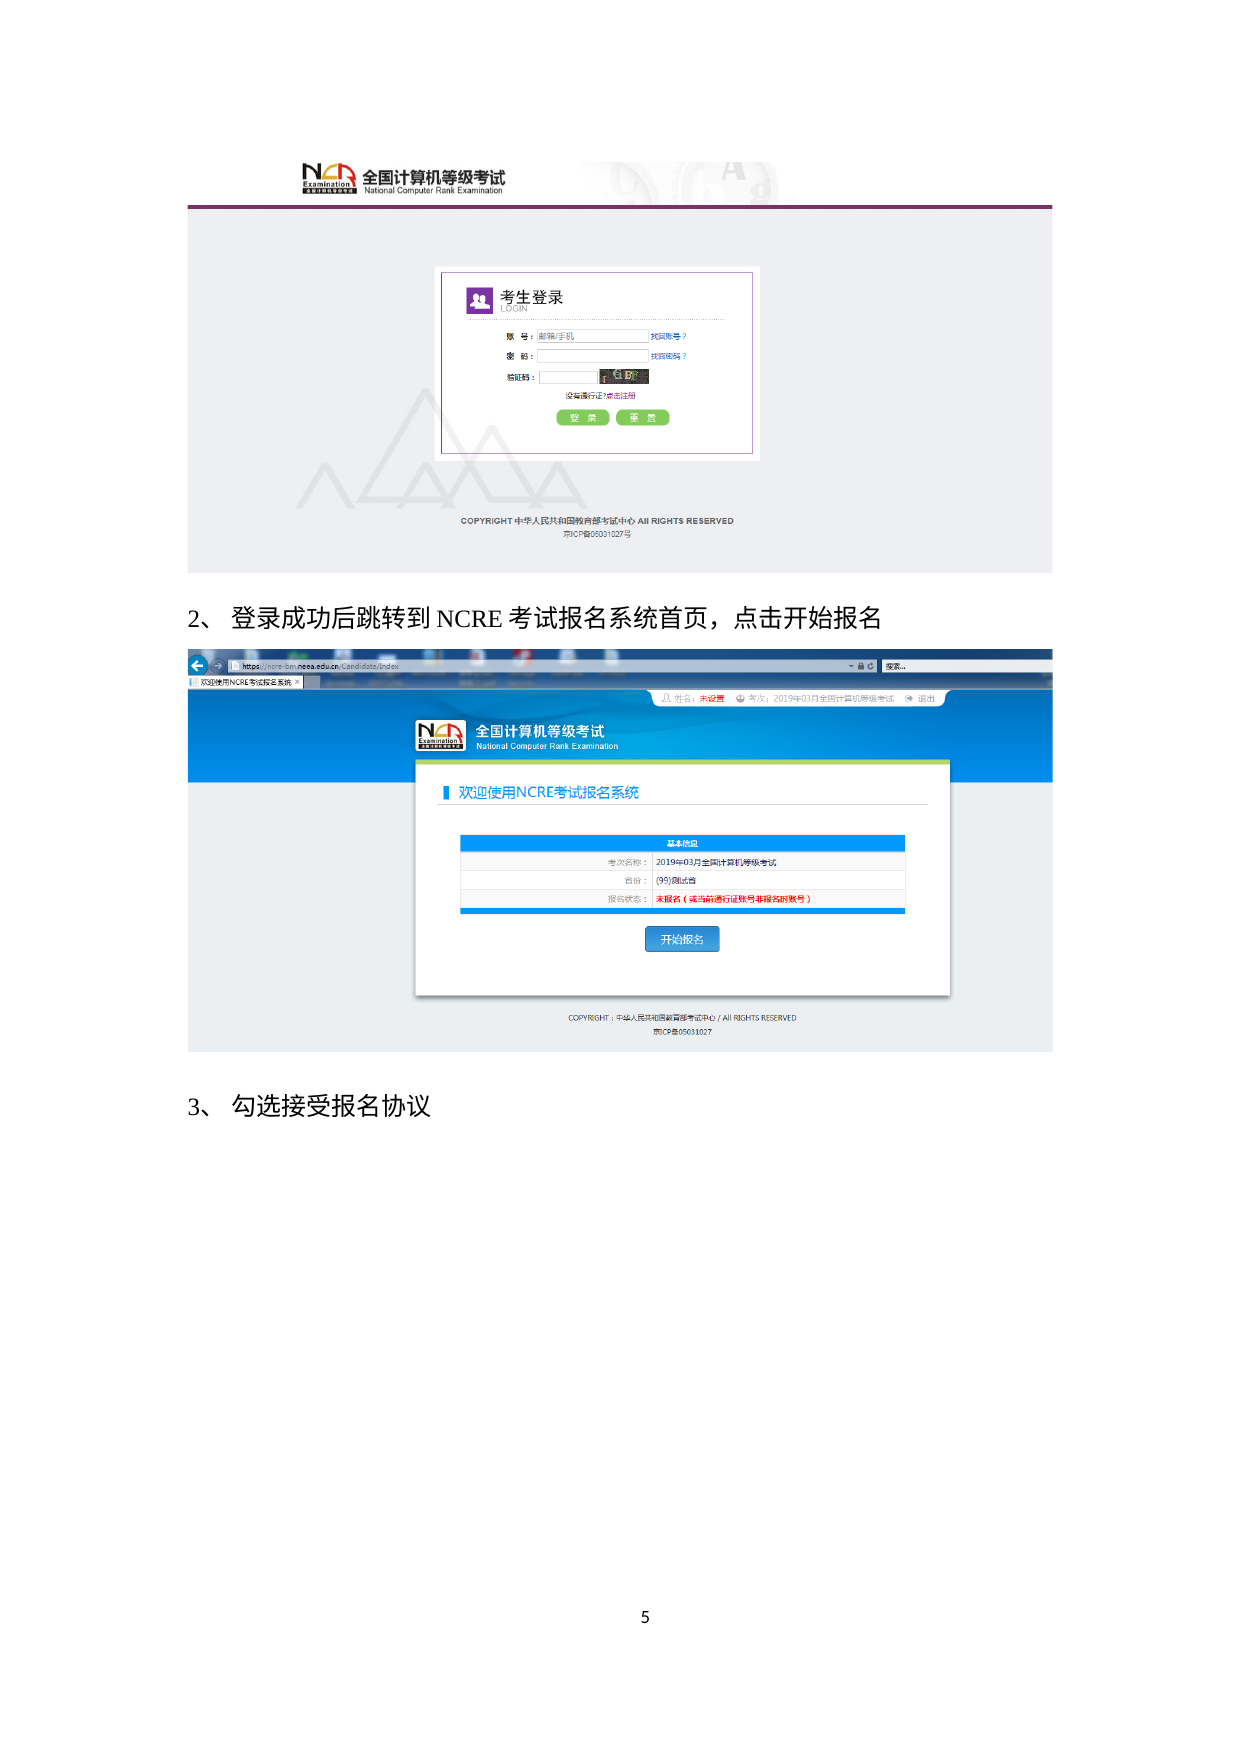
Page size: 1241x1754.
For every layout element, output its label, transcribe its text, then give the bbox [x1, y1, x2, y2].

picture [187, 162, 1053, 573]
picture [192, 661, 202, 670]
list 登录成功后跳转到NCRE考试报名系统首页，点击开始报名 [187, 584, 1053, 649]
picture [187, 649, 1053, 1052]
list 勾选接受报名协议 [187, 1072, 1053, 1137]
